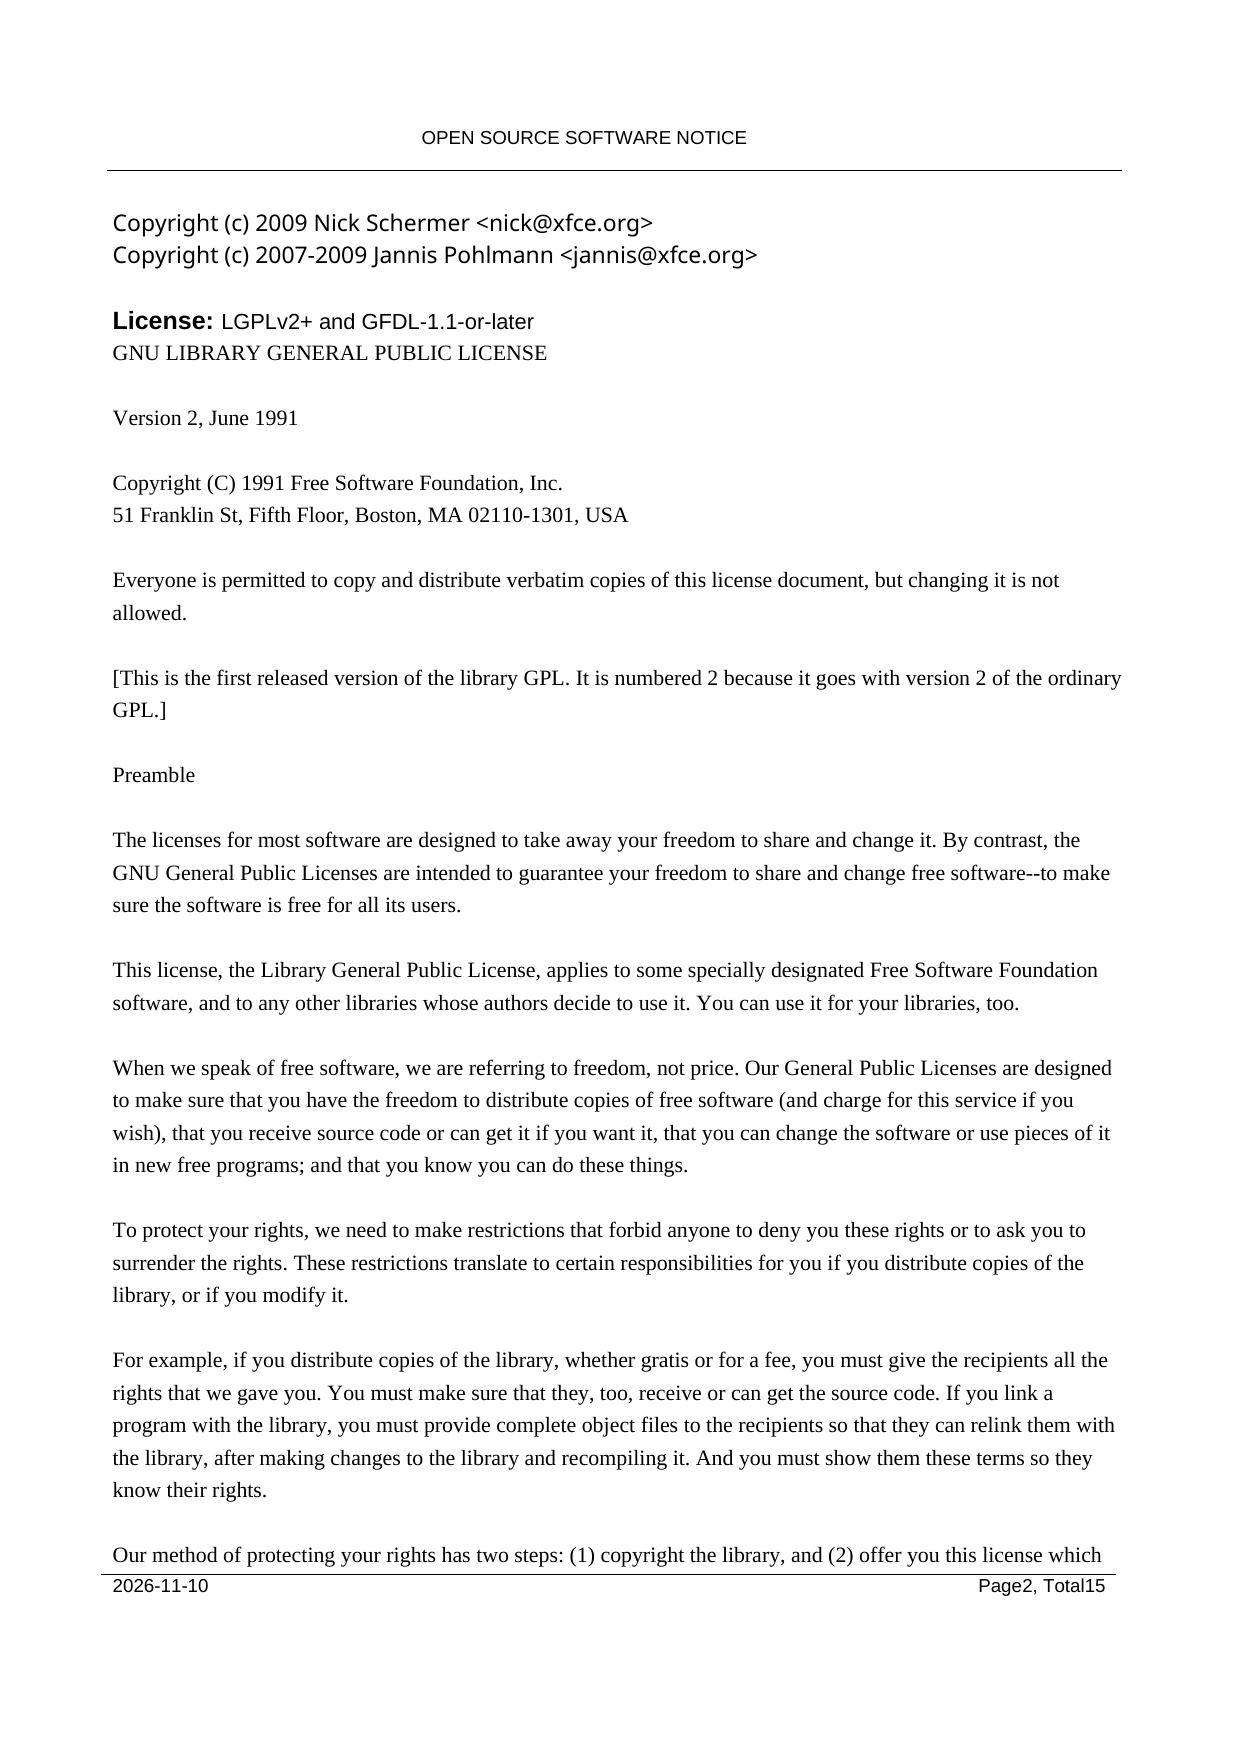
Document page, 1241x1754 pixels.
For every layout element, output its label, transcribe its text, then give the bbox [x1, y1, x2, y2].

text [112, 206, 1128, 304]
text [112, 336, 1128, 1571]
text License: LGPLv2+ and GFDL-1.1-or-later [112, 304, 1128, 336]
